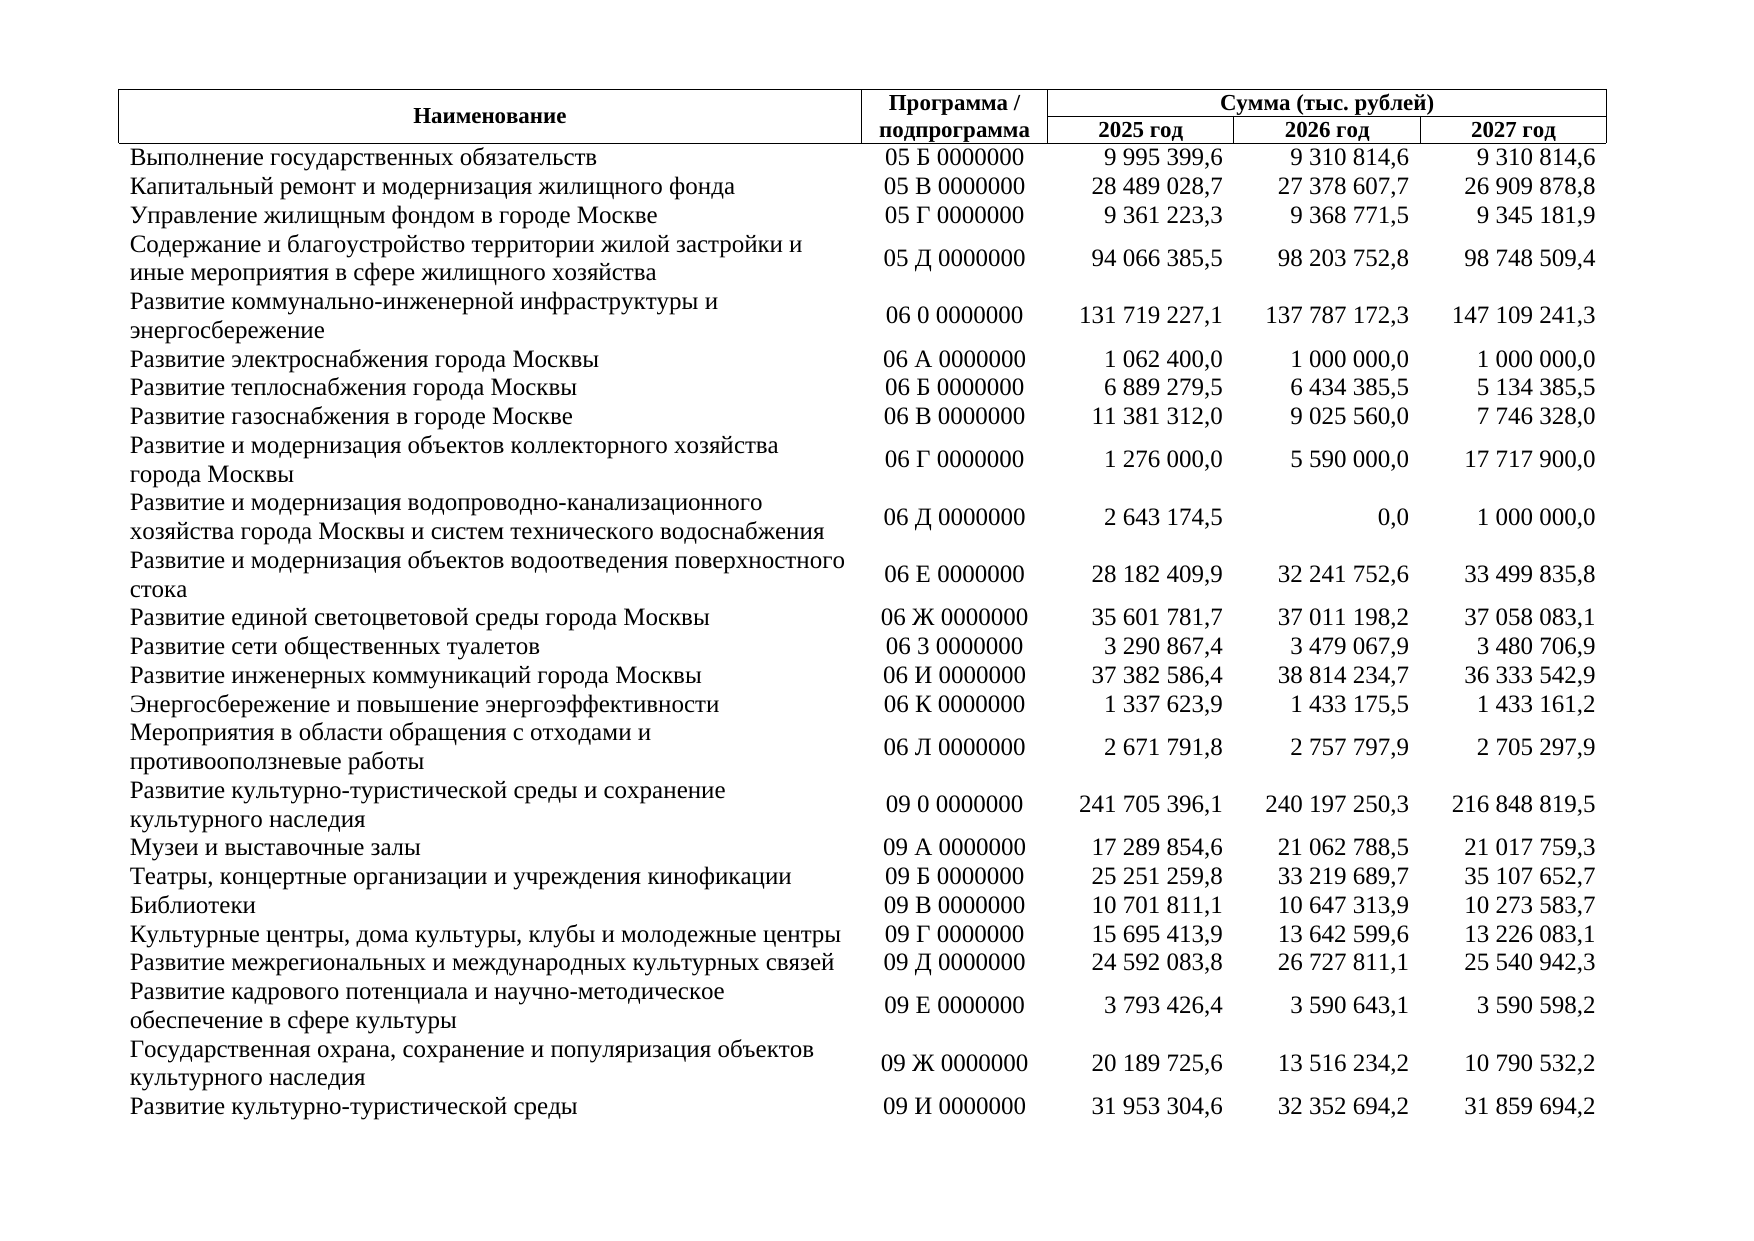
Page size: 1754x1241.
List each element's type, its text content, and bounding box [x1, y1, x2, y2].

table_cell 1 433 175,5 [1234, 689, 1420, 717]
table_cell 94 066 385,5 [1048, 229, 1234, 286]
table_cell 32 241 752,6 [1234, 545, 1420, 602]
table_cell 20 189 725,6 [1048, 1034, 1234, 1091]
table_cell Государственная охрана, сохранение и популяризация объектов культурного наследия [118, 1034, 861, 1091]
table_cell 06 Б 0000000 [861, 373, 1047, 401]
table_header Наименование [119, 90, 861, 142]
table_cell 9 345 181,9 [1420, 200, 1606, 229]
table_cell 09 В 0000000 [861, 890, 1047, 919]
table_cell 06 А 0000000 [861, 344, 1047, 372]
table_cell 2026 год [1234, 117, 1420, 142]
table_cell 32 352 694,2 [1234, 1091, 1420, 1120]
table_cell 10 647 313,9 [1234, 890, 1420, 919]
table_cell 28 489 028,7 [1048, 171, 1234, 200]
table_cell 21 017 759,3 [1420, 833, 1606, 861]
table_cell 24 592 083,8 [1048, 948, 1234, 976]
table_cell 13 516 234,2 [1234, 1034, 1420, 1091]
table_cell 5 134 385,5 [1420, 373, 1606, 401]
table_cell Развитие сети общественных туалетов [118, 631, 861, 660]
table_cell 09 0 0000000 [861, 775, 1047, 832]
table_cell 35 107 652,7 [1420, 861, 1606, 890]
table_cell 1 337 623,9 [1048, 689, 1234, 717]
table_cell 36 333 542,9 [1420, 660, 1606, 689]
table_cell 9 368 771,5 [1234, 200, 1420, 229]
table_cell 13 226 083,1 [1420, 919, 1606, 947]
table_cell Развитие единой светоцветовой среды города Москвы [118, 603, 861, 631]
table_cell 09 Д 0000000 [861, 948, 1047, 976]
table_cell 26 727 811,1 [1234, 948, 1420, 976]
table_cell Содержание и благоустройство территории жилой застройки и иные мероприятия в сфере жилищного хозяйства [118, 229, 861, 286]
table_cell Мероприятия в области обращения с отходами и противооползневые работы [118, 718, 861, 775]
table_cell 2 705 297,9 [1420, 718, 1606, 775]
table_cell 0,0 [1234, 488, 1420, 545]
table_cell Библиотеки [118, 890, 861, 919]
table_cell 2025 год [1048, 117, 1233, 142]
table_cell 1 000 000,0 [1234, 344, 1420, 372]
table_cell 1 276 000,0 [1048, 430, 1234, 487]
table_cell 35 601 781,7 [1048, 603, 1234, 631]
table_cell 17 717 900,0 [1420, 430, 1606, 487]
table_cell 06 Г 0000000 [861, 430, 1047, 487]
table_cell 26 909 878,8 [1420, 171, 1606, 200]
table_cell 05 Б 0000000 [861, 144, 1047, 171]
table_cell 10 273 583,7 [1420, 890, 1606, 919]
table_cell 09 Е 0000000 [861, 976, 1047, 1034]
table_cell 10 790 532,2 [1420, 1034, 1606, 1091]
table_cell 31 859 694,2 [1420, 1091, 1606, 1120]
table_cell 1 000 000,0 [1420, 344, 1606, 372]
table_cell 3 290 867,4 [1048, 631, 1234, 660]
table_cell Музеи и выставочные залы [118, 833, 861, 861]
table_cell 240 197 250,3 [1234, 775, 1420, 832]
table_cell Развитие электроснабжения города Москвы [118, 344, 861, 372]
table_cell 06 К 0000000 [861, 689, 1047, 717]
table_cell Развитие коммунально-инженерной инфраструктуры и энергосбережение [118, 286, 861, 344]
table_cell 137 787 172,3 [1234, 286, 1420, 344]
table_cell Развитие теплоснабжения города Москвы [118, 373, 861, 401]
table_cell Развитие кадрового потенциала и научно-методическое обеспечение в сфере культуры [118, 976, 861, 1034]
table_cell 1 000 000,0 [1420, 488, 1606, 545]
table_cell Театры, концертные организации и учреждения кинофикации [118, 861, 861, 890]
table_cell Развитие и модернизация водопроводно-канализационного хозяйства города Москвы и систем технического водоснабжения [118, 488, 861, 545]
table_cell Капитальный ремонт и модернизация жилищного фонда [118, 171, 861, 200]
table_cell Развитие и модернизация объектов водоотведения поверхностного стока [118, 545, 861, 602]
table_cell 216 848 819,5 [1420, 775, 1606, 832]
table_cell 06 В 0000000 [861, 401, 1047, 430]
table_cell 06 И 0000000 [861, 660, 1047, 689]
table_cell 147 109 241,3 [1420, 286, 1606, 344]
table_cell 09 Ж 0000000 [861, 1034, 1047, 1091]
table_cell 28 182 409,9 [1048, 545, 1234, 602]
table_cell 6 434 385,5 [1234, 373, 1420, 401]
table_cell 5 590 000,0 [1234, 430, 1420, 487]
table_cell 3 793 426,4 [1048, 976, 1234, 1034]
table_cell 1 433 161,2 [1420, 689, 1606, 717]
table_cell 10 701 811,1 [1048, 890, 1234, 919]
table_cell 9 025 560,0 [1234, 401, 1420, 430]
table_cell 31 953 304,6 [1048, 1091, 1234, 1120]
table_cell 21 062 788,5 [1234, 833, 1420, 861]
table_cell 37 058 083,1 [1420, 603, 1606, 631]
table_cell 15 695 413,9 [1048, 919, 1234, 947]
table_cell 06 3 0000000 [861, 631, 1047, 660]
table_cell 37 382 586,4 [1048, 660, 1234, 689]
table_cell Развитие культурно-туристической среды [118, 1091, 861, 1120]
table_cell 241 705 396,1 [1048, 775, 1234, 832]
table_header Программа / подпрограмма [862, 90, 1047, 142]
table_cell 25 540 942,3 [1420, 948, 1606, 976]
table_cell 9 310 814,6 [1420, 144, 1606, 171]
table_cell 09 Б 0000000 [861, 861, 1047, 890]
table_cell 9 995 399,6 [1048, 144, 1234, 171]
table_header Сумма (тыс. рублей) [1048, 90, 1606, 116]
table_cell 131 719 227,1 [1048, 286, 1234, 344]
table_cell 3 590 643,1 [1234, 976, 1420, 1034]
table_cell 09 И 0000000 [861, 1091, 1047, 1120]
table_cell 2 643 174,5 [1048, 488, 1234, 545]
table_cell Выполнение государственных обязательств [118, 144, 861, 171]
table_cell 37 011 198,2 [1234, 603, 1420, 631]
table_cell 2027 год [1421, 117, 1606, 142]
table_cell Развитие газоснабжения в городе Москве [118, 401, 861, 430]
table_cell 7 746 328,0 [1420, 401, 1606, 430]
table_cell 06 0 0000000 [861, 286, 1047, 344]
table_cell 06 Ж 0000000 [861, 603, 1047, 631]
table_cell 1 062 400,0 [1048, 344, 1234, 372]
table_cell Энергосбережение и повышение энергоэффективности [118, 689, 861, 717]
table_cell 33 219 689,7 [1234, 861, 1420, 890]
table_cell 98 203 752,8 [1234, 229, 1420, 286]
table_cell Культурные центры, дома культуры, клубы и молодежные центры [118, 919, 861, 947]
table_cell 09 Г 0000000 [861, 919, 1047, 947]
table_cell 09 А 0000000 [861, 833, 1047, 861]
table_cell 6 889 279,5 [1048, 373, 1234, 401]
table_cell 33 499 835,8 [1420, 545, 1606, 602]
table_cell 06 Л 0000000 [861, 718, 1047, 775]
table_cell 3 590 598,2 [1420, 976, 1606, 1034]
table_cell 27 378 607,7 [1234, 171, 1420, 200]
table_cell 9 361 223,3 [1048, 200, 1234, 229]
table_cell 2 757 797,9 [1234, 718, 1420, 775]
table_cell 25 251 259,8 [1048, 861, 1234, 890]
table_cell 13 642 599,6 [1234, 919, 1420, 947]
table_cell Развитие культурно-туристической среды и сохранение культурного наследия [118, 775, 861, 832]
table_cell 3 479 067,9 [1234, 631, 1420, 660]
table_cell 2 671 791,8 [1048, 718, 1234, 775]
table_cell Развитие межрегиональных и международных культурных связей [118, 948, 861, 976]
table_cell 17 289 854,6 [1048, 833, 1234, 861]
table_cell 05 Г 0000000 [861, 200, 1047, 229]
table_cell 06 Д 0000000 [861, 488, 1047, 545]
table_cell Развитие инженерных коммуникаций города Москвы [118, 660, 861, 689]
table_cell 05 В 0000000 [861, 171, 1047, 200]
table_cell 3 480 706,9 [1420, 631, 1606, 660]
table_cell 9 310 814,6 [1234, 144, 1420, 171]
table_cell 06 Е 0000000 [861, 545, 1047, 602]
table_cell 98 748 509,4 [1420, 229, 1606, 286]
table_cell 38 814 234,7 [1234, 660, 1420, 689]
table_cell 11 381 312,0 [1048, 401, 1234, 430]
table_cell Управление жилищным фондом в городе Москве [118, 200, 861, 229]
table_cell Развитие и модернизация объектов коллекторного хозяйства города Москвы [118, 430, 861, 487]
table_cell 05 Д 0000000 [861, 229, 1047, 286]
